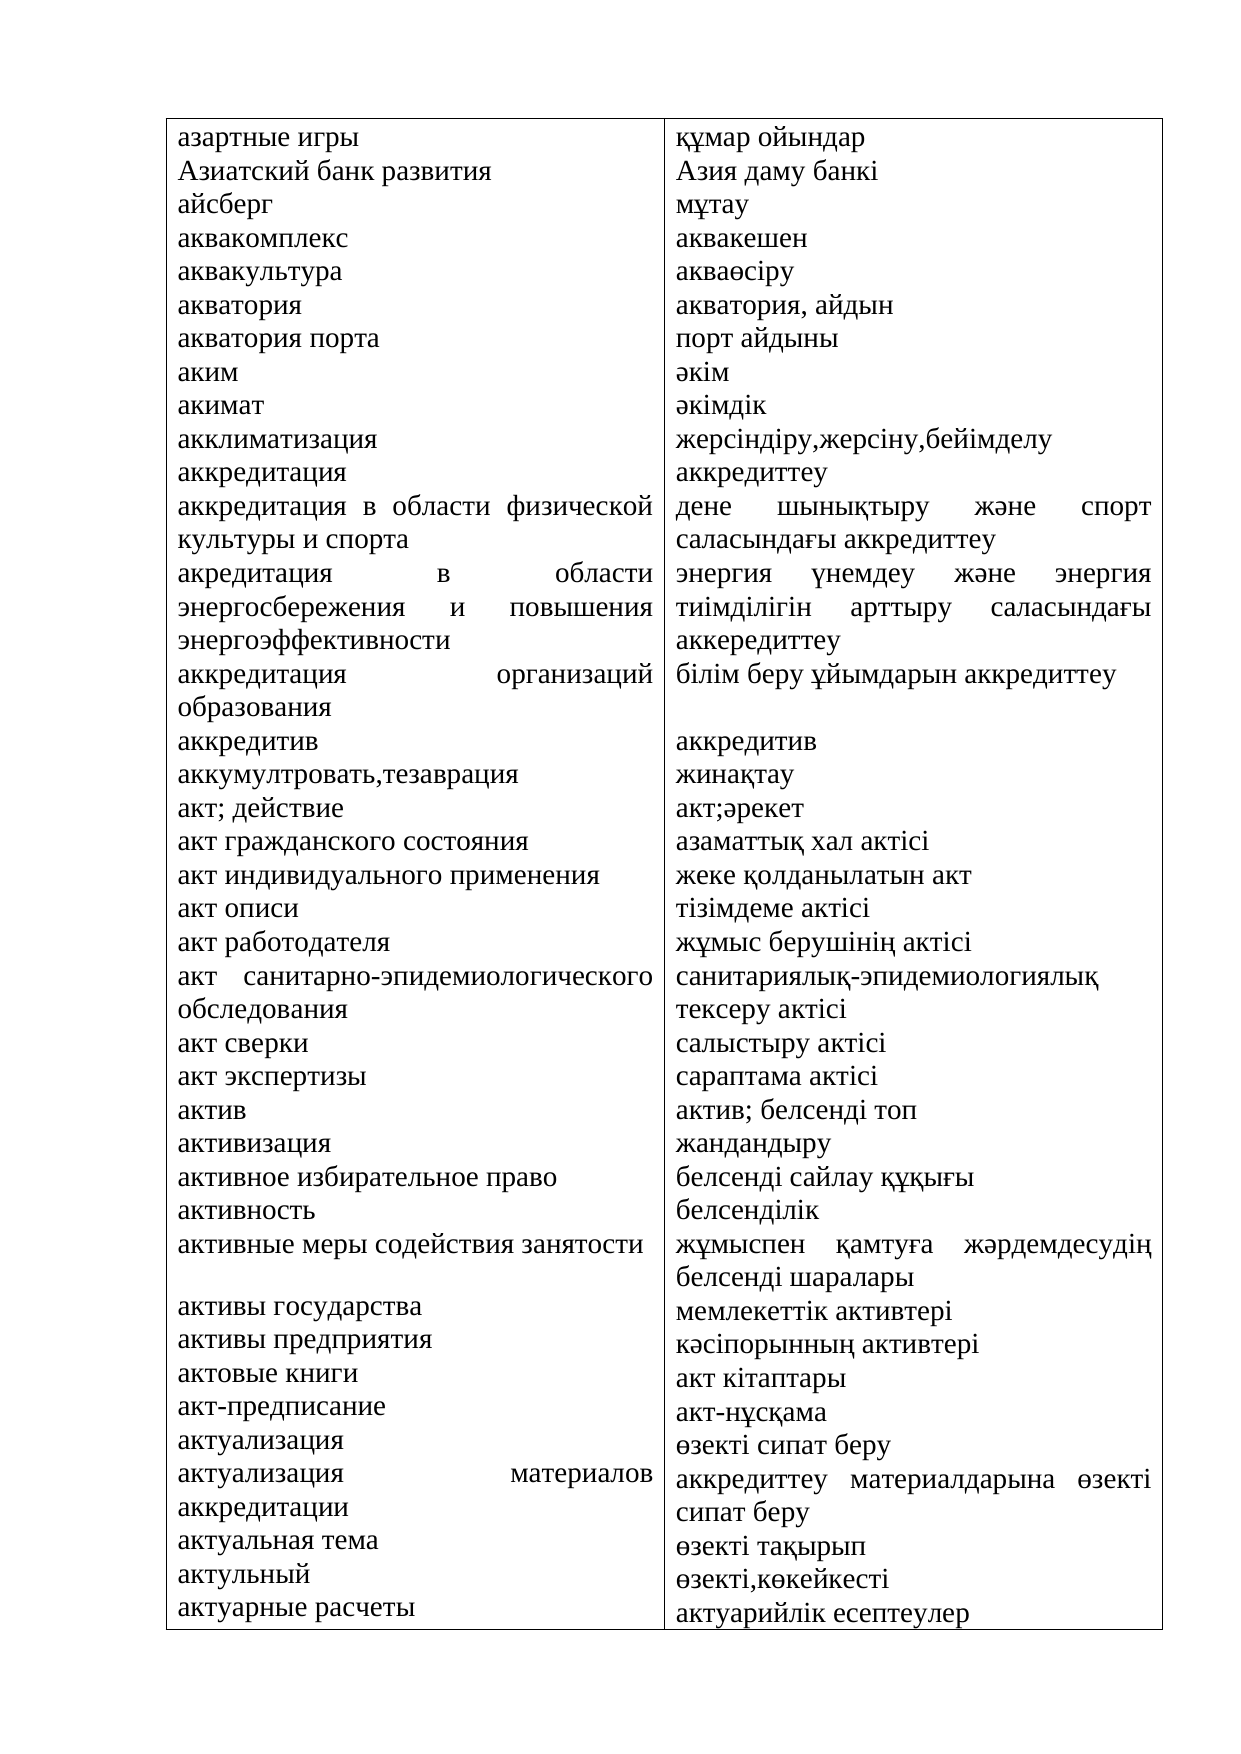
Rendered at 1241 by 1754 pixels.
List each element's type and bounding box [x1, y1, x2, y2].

table_header [167, 119, 664, 1628]
table_header [665, 119, 1162, 1628]
